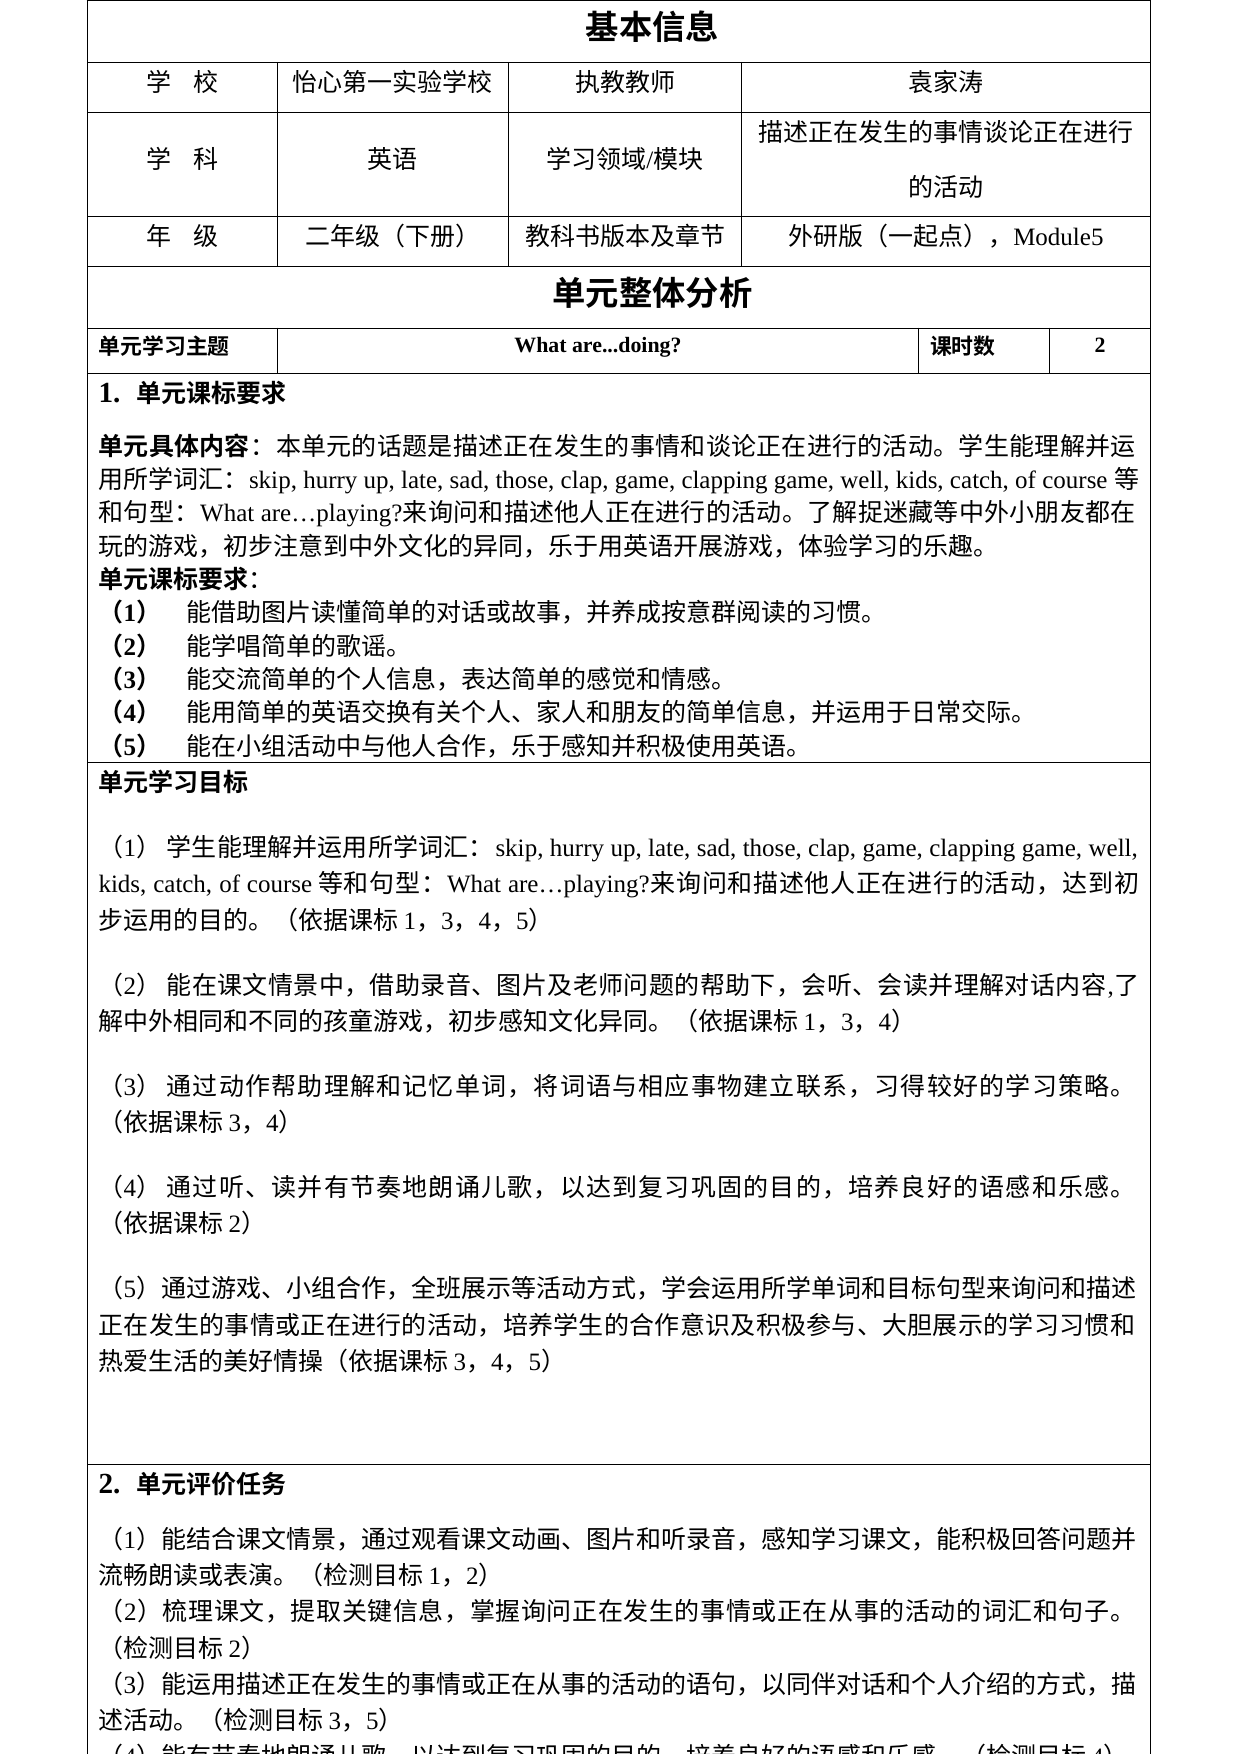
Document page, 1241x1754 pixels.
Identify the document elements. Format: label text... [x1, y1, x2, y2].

table_cell 学 科 [88, 113, 277, 216]
table_cell 二年级（下册） [278, 217, 508, 266]
table_header 基本信息 [88, 1, 1150, 62]
table_cell 年 级 [88, 217, 277, 266]
table_cell 教科书版本及章节 [509, 217, 741, 266]
table_cell 单元整体分析 [88, 267, 1150, 328]
table_cell 怡心第一实验学校 [278, 63, 508, 112]
table_cell 单元学习目标 学生能理解并运用所学词汇：skip, hurry up, late, sad, those, clap, game, clapping game, well, kids, catch, of course等和句型：What are…playing?来询问和描述他人正在进行的活动，达到初步运用的目的。（依据课标1，3，4，5） 能在课文情景中，借助录音、图片及老师问题的帮助下，会听、会读并理解对话内容,了解中外相同和不同的孩童游戏，初步感知文化异同。（依据课标1，3，4） 通过动作帮助理解和记忆单词，将词语与相应事物建立联系，习得较好的学习策略。（依据课标3，4） 通过听、读并有节奏地朗诵儿歌，以达到复习巩固的目的，培养良好的语感和乐感。（依据课标2） （5）通过游戏、小组合作，全班展示等活动方式，学会运用所学单词和目标句型来询问和描述正在发生的事情或正在进行的活动，培养学生的合作意识及积极参与、大胆展示的学习习惯和热爱生活的美好情操（依据课标3，4，5） [88, 763, 1150, 1464]
table_cell 单元课标要求 单元具体内容：本单元的话题是描述正在发生的事情和谈论正在进行的活动。学生能理解并运用所学词汇：skip, hurry up, late, sad, those, clap, game, clapping game, well, kids, catch, of course等和句型：What are…playing?来询问和描述他人正在进行的活动。了解捉迷藏等中外小朋友都在玩的游戏，初步注意到中外文化的异同，乐于用英语开展游戏，体验学习的乐趣。 单元课标要求： 能借助图片读懂简单的对话或故事，并养成按意群阅读的习惯。 能学唱简单的歌谣。 能交流简单的个人信息，表达简单的感觉和情感。 能用简单的英语交换有关个人、家人和朋友的简单信息，并运用于日常交际。 能在小组活动中与他人合作，乐于感知并积极使用英语。 [88, 374, 1150, 762]
table_cell 外研版（一起点），Module5 [742, 217, 1150, 266]
table_cell 单元学习主题 [88, 329, 277, 373]
table_cell 2 [1050, 329, 1150, 373]
table_cell What are...doing? [278, 329, 918, 373]
table_cell 课时数 [919, 329, 1049, 373]
table_cell 学习领域/模块 [509, 113, 741, 216]
table_cell 学 校 [88, 63, 277, 112]
table_cell 袁家涛 [742, 63, 1150, 112]
table_cell 单元评价任务 能结合课文情景，通过观看课文动画、图片和听录音，感知学习课文，能积极回答问题并流畅朗读或表演。（检测目标1，2） （2）梳理课文，提取关键信息，掌握询问正在发生的事情或正在从事的活动的词汇和句子。（检测目标2） （3）能运用描述正在发生的事情或正在从事的活动的语句，以同伴对话和个人介绍的方式，描述活动。（检测目标3，5） （4）能有节奏地朗诵儿歌，以达到复习巩固的目的，培养良好的语感和乐感。（检测目标4） （5）能用英语开展各种活动和游戏，体验学习的乐趣。（检测目标5） [88, 1465, 1150, 1754]
table_cell 描述正在发生的事情谈论正在进行的活动 [742, 113, 1150, 216]
table_cell 执教教师 [509, 63, 741, 112]
table_cell 英语 [278, 113, 508, 216]
